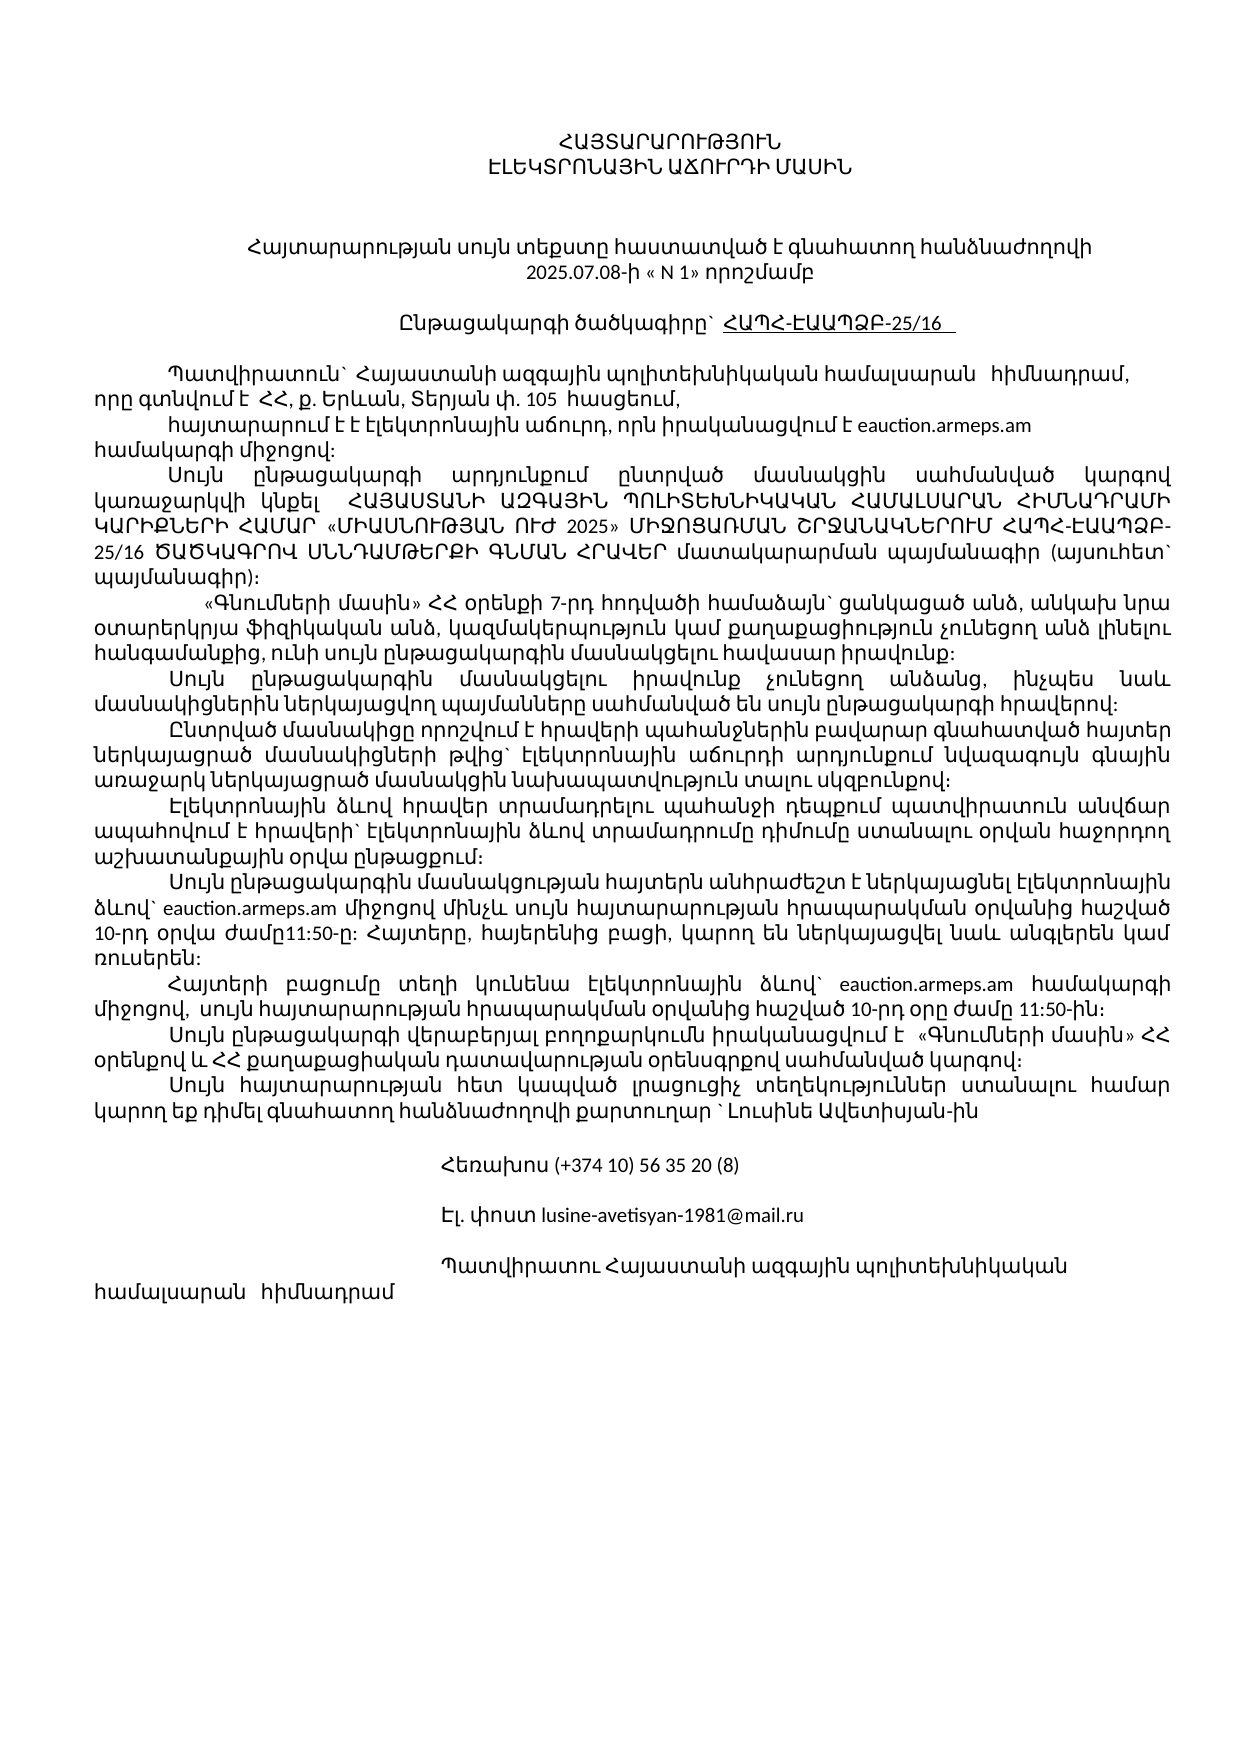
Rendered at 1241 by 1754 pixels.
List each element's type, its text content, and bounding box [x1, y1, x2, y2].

text Սույն ընթացակարգի արդյունքում ընտրված մասնակցին սահմանված կարգով կառաջարկվի կնքել ՀԱՅԱՍՏԱՆԻ ԱԶԳԱՅԻՆ ՊՈԼԻՏԵԽՆԻԿԱԿԱՆ ՀԱՄԱԼՍԱՐԱՆ ՀԻՄՆԱԴՐԱՄԻ ԿԱՐԻՔՆԵՐԻ ՀԱՄԱՐ «ՄԻԱՍՆՈՒԹՅԱՆ ՈՒԺ 2025» ՄԻՋՈՑԱՌՄԱՆ ՇՐՋԱՆԱԿՆԵՐՈՒՄ ՀԱՊՀ-ԷԱԱՊՁԲ-25/16 ԾԱԾԿԱԳՐՈՎ ՍՆՆԴԱՄԹԵՐՔԻ ԳՆՄԱՆ ՀՐԱՎԵՐ մատակարարման պայմանագիր (այսուհետ` պայմանագիր)։ [94, 463, 1171, 590]
text Սույն ընթացակարգին մասնակցության հայտերն անհրաժեշտ է ներկայացնել էլեկտրոնային ձևով` eauction.armeps.am միջոցով մինչև սույն հայտարարության հրապարակման օրվանից հաշված 10-րդ օրվա ժամը11:50-ը: Հայտերը, հայերենից բացի, կարող են ներկայացվել նաև անգլերեն կամ ռուսերեն: [94, 869, 1171, 971]
text Էլ. փոստ lusine-avetisyan-1981@mail.ru [94, 1203, 1171, 1228]
text Պատվիրատուն` Հայաստանի ազգային պոլիտեխնիկական համալսարան հիմնադրամ, որը գտնվում է ՀՀ, ք. Երևան, Տերյան փ. 105 հասցեում, [94, 361, 1171, 412]
text Հայտերի բացումը տեղի կունենա էլեկտրոնային ձևով` eauction.armeps.am համակարգի միջոցով, սույն հայտարարության հրապարակման օրվանից հաշված 10-րդ օրը ժամը 11:50-ին։ [94, 971, 1171, 1022]
text Ընտրված մասնակիցը որոշվում է հրավերի պահանջներին բավարար գնահատված հայտեր ներկայացրած մասնակիցների թվից` էլեկտրոնային աճուրդի արդյունքում նվազագույն գնային առաջարկ ներկայացրած մասնակցին նախապատվություն տալու սկզբունքով։ [94, 717, 1171, 793]
text Հայտարարության սույն տեքստը հաստատված է գնահատող հանձնաժողովի [94, 234, 1171, 259]
text 2025.07.08 -ի « N 1» որոշմամբ [94, 259, 1171, 285]
text Սույն ընթացակարգի վերաբերյալ բողոքարկումն իրականացվում է «Գնումների մասին» ՀՀ օրենքով և ՀՀ քաղաքացիական դատավարության օրենսգրքով սահմանված կարգով։ [94, 1022, 1171, 1073]
text Ընթացակարգի ծածկագիրը` ՀԱՊՀ-ԷԱԱՊՁԲ-25/16 [94, 310, 1171, 336]
text ԷԼԵԿՏՐՈՆԱՅԻՆ ԱՃՈՒՐԴԻ ՄԱՍԻՆ [94, 154, 1171, 180]
text հայտարարում է է էլեկտրոնային աճուրդ, որն իրականացվում է eauction.armeps.am համակարգի միջոցով: [94, 412, 1171, 463]
text Սույն ընթացակարգին մասնակցելու իրավունք չունեցող անձանց, ինչպես նաև մասնակիցներին ներկայացվող պայմանները սահմանված են սույն ընթացակարգի հրավերով: [94, 666, 1171, 717]
text Սույն հայտարարության հետ կապված լրացուցիչ տեղեկություններ ստանալու համար կարող եք դիմել գնահատող հանձնաժողովի քարտուղար ` Լուսինե Ավետիսյան-ին [94, 1073, 1171, 1123]
text Հեռախոս (+374 10) 56 35 20 (8) [94, 1152, 1171, 1177]
text ՀԱՅՏԱՐԱՐՈՒԹՅՈՒՆ [94, 129, 1171, 154]
text «Գնումների մասին» ՀՀ օրենքի 7-րդ հոդվածի համաձայն` ցանկացած անձ, անկախ նրա օտարերկրյա ֆիզիկական անձ, կազմակերպություն կամ քաղաքացիություն չունեցող անձ լինելու հանգամանքից, ունի սույն ընթացակարգին մասնակցելու հավասար իրավունք: [94, 590, 1171, 666]
text Պատվիրատու Հայաստանի ազգային պոլիտեխնիկական համալսարան հիմնադրամ [94, 1253, 1171, 1304]
text Էլեկտրոնային ձևով հրավեր տրամադրելու պահանջի դեպքում պատվիրատուն անվճար ապահովում է հրավերի` էլեկտրոնային ձևով տրամադրումը դիմումը ստանալու օրվան հաջորդող աշխատանքային օրվա ընթացքում։ [94, 793, 1171, 869]
